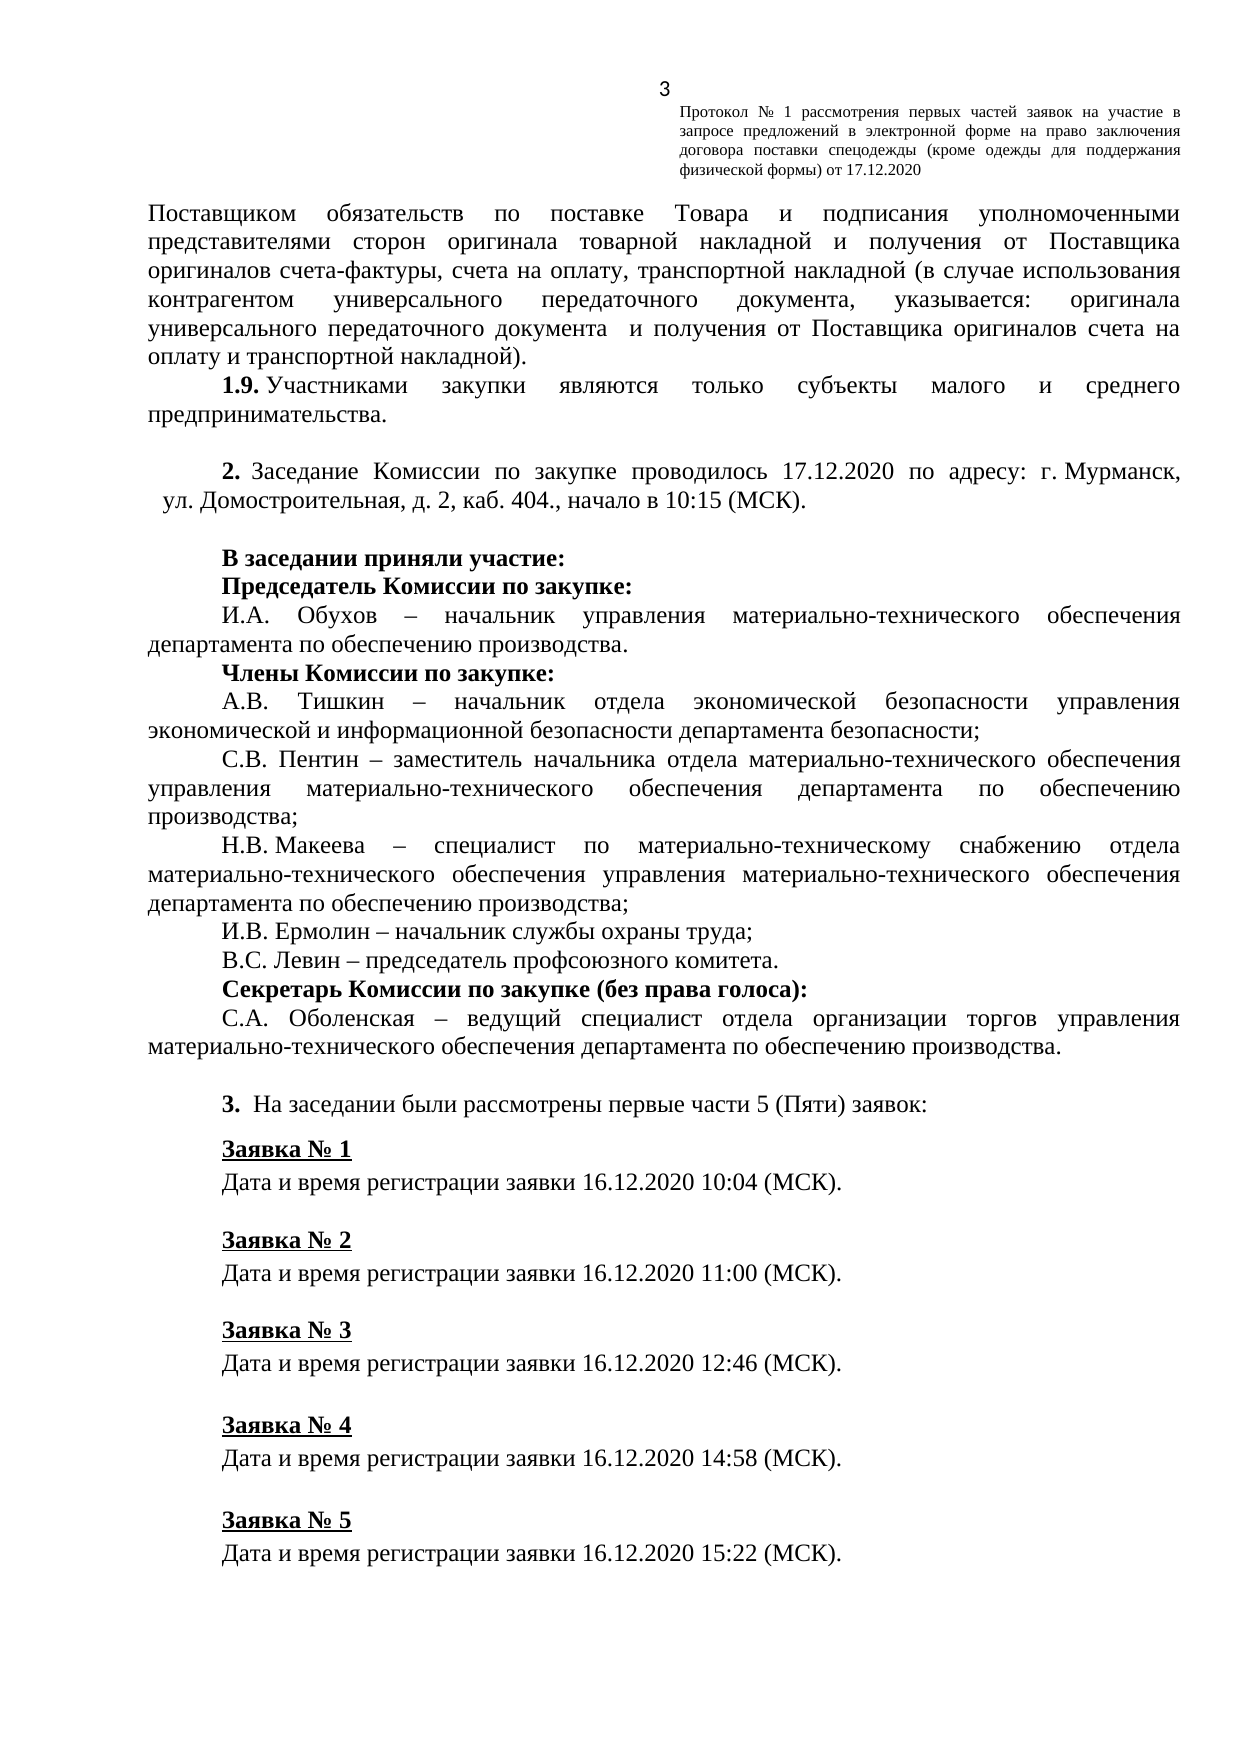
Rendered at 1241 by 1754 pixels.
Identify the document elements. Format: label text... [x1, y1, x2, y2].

text Секретарь Комиссии по закупке (без права голоса): [148, 974, 1181, 1003]
text Члены Комиссии по закупке: [148, 658, 1181, 686]
text Дата и время регистрации заявки 16.12.2020 11:00 (МСК). [148, 1258, 1181, 1287]
subtitle 3. На заседании были рассмотрены первые части 5 (Пяти) заявок: [148, 1089, 1181, 1118]
subtitle Заявка № 3 [148, 1316, 1181, 1344]
subtitle Заявка № 2 [148, 1225, 1181, 1254]
text С.В. Пентин – заместитель начальника отдела материально-технического обеспечения управления материально-технического обеспечения департамента по обеспечению производства; [148, 744, 1181, 830]
text Дата и время регистрации заявки 16.12.2020 12:46 (МСК). [148, 1348, 1181, 1377]
text И.В. Ермолин – начальник службы охраны труда; [148, 916, 1181, 945]
text Дата и время регистрации заявки 16.12.2020 10:04 (МСК). [148, 1167, 1181, 1196]
subtitle Заявка № 4 [148, 1410, 1181, 1439]
text В.С. Левин – председатель профсоюзного комитета. [148, 945, 1181, 974]
text А.В. Тишкин – начальник отдела экономической безопасности управления экономической и информационной безопасности департамента безопасности; [148, 686, 1181, 744]
text Председатель Комиссии по закупке: [148, 571, 1181, 600]
text Дата и время регистрации заявки 16.12.2020 14:58 (МСК). [148, 1443, 1181, 1472]
subtitle Заявка № 5 [148, 1505, 1181, 1534]
text Дата и время регистрации заявки 16.12.2020 15:22 (МСК). [148, 1538, 1181, 1567]
text 1.9. Участниками закупки являются только субъекты малого и среднего предпринимательства. [148, 370, 1181, 428]
subtitle Заявка № 1 [148, 1134, 1181, 1163]
text В заседании приняли участие: [148, 543, 1181, 571]
text Н.В. Макеева – специалист по материально-техническому снабжению отдела материально-технического обеспечения управления материально-технического обеспечения департамента по обеспечению производства; [148, 830, 1181, 916]
subtitle С.А. Оболенская – ведущий специалист отдела организации торгов управления материально-технического обеспечения департамента по обеспечению производства. [148, 1003, 1181, 1060]
text И.А. Обухов – начальник управления материально-технического обеспечения департамента по обеспечению производства. [148, 600, 1181, 658]
subtitle Заседание Комиссии по закупке проводилось 17.12.2020 по адресу: г. Мурманск, ул. Домостроительная, д. 2, каб. 404., начало в 10:15 (МСК). [162, 456, 1181, 514]
